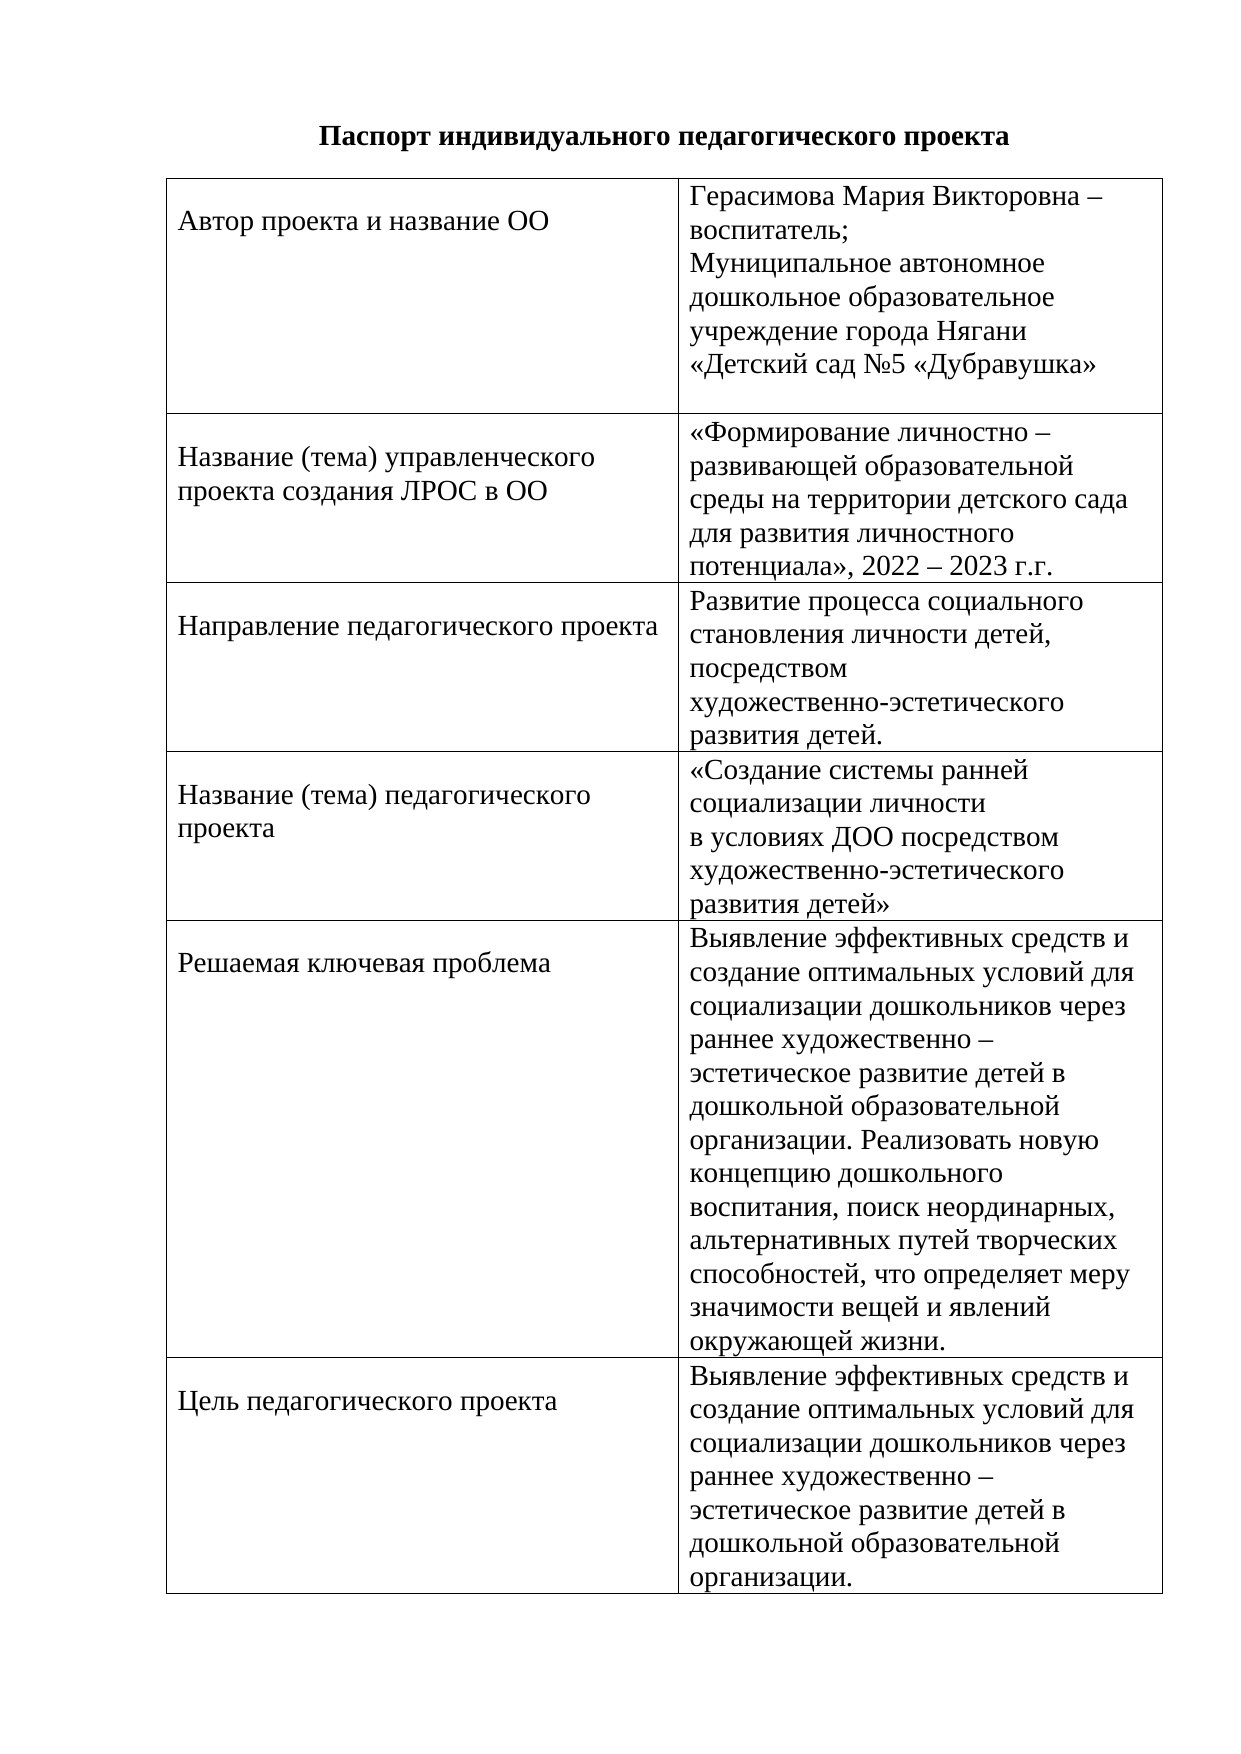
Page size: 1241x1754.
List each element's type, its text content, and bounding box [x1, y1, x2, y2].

table_header Герасимова Мария Викторовна – воспитатель; Муниципальное автономное дошкольное образовательное учреждение города Нягани «Детский сад №5 «Дубравушка» [679, 179, 1162, 413]
text Паспорт индивидуального педагогического проекта [177, 118, 1152, 152]
table_cell Развитие процесса социального становления личности детей, посредством художественно-эстетического развития детей. [679, 583, 1162, 751]
table_cell Выявление эффективных средств и создание оптимальных условий для социализации дошкольников через раннее художественно – эстетическое развитие детей в дошкольной образовательной организации. [679, 1358, 1162, 1592]
table_cell Решаемая ключевая проблема [167, 921, 678, 1357]
table_cell Направление педагогического проекта [167, 583, 678, 751]
table_cell Выявление эффективных средств и создание оптимальных условий для социализации дошкольников через раннее художественно – эстетическое развитие детей в дошкольной образовательной организации. Реализовать новую концепцию дошкольного воспитания, поиск неординарных, альтернативных путей творческих способностей, что определяет меру значимости вещей и явлений окружающей жизни. [679, 921, 1162, 1357]
table_cell «Создание системы ранней социализации личности в условиях ДОО посредством художественно-эстетического развития детей» [679, 752, 1162, 919]
table_cell Название (тема) педагогического проекта [167, 752, 678, 919]
table_cell Название (тема) управленческого проекта создания ЛРОС в ОО [167, 414, 678, 582]
table_cell «Формирование личностно – развивающей образовательной среды на территории детского сада для развития личностного потенциала», 2022 – 2023 г.г. [679, 414, 1162, 582]
table_header Автор проекта и название ОО [167, 179, 678, 413]
table_cell Цель педагогического проекта [167, 1358, 678, 1592]
